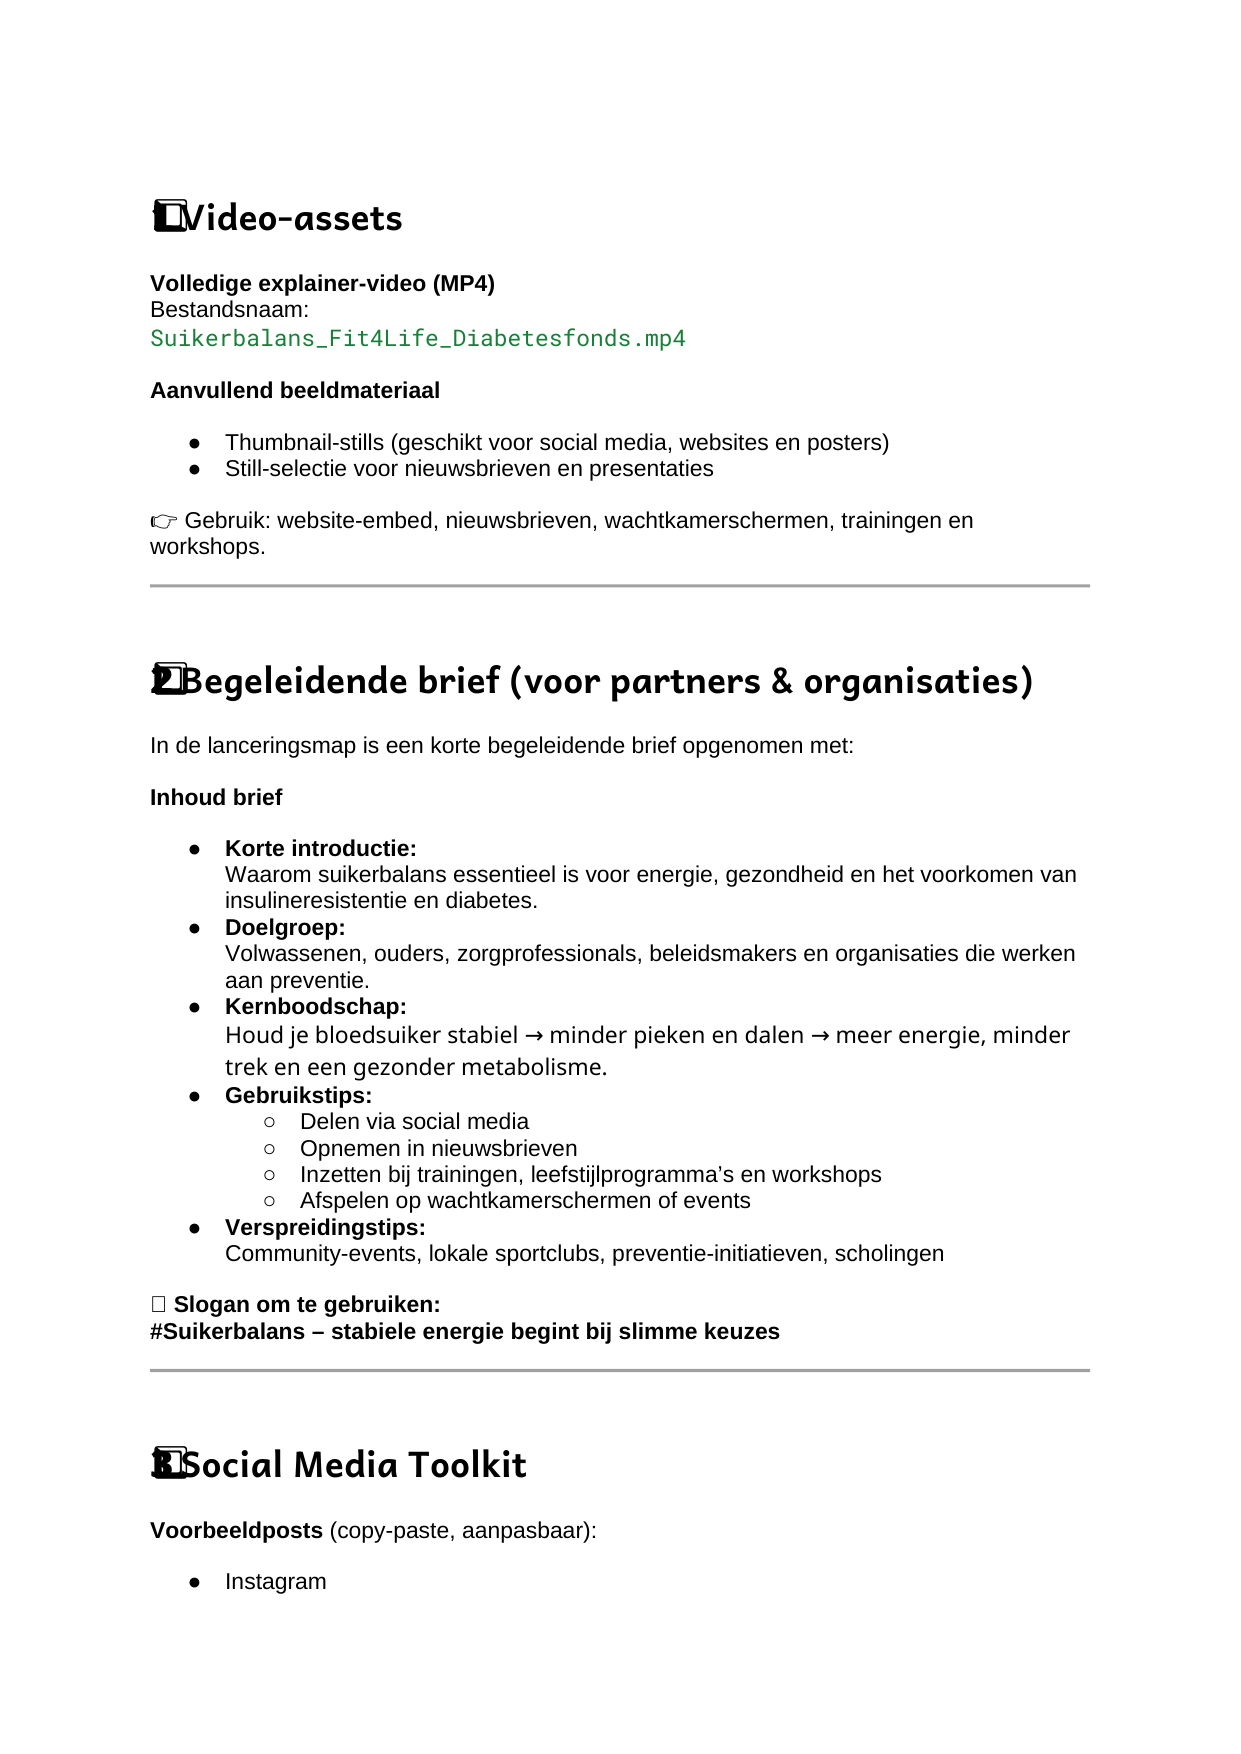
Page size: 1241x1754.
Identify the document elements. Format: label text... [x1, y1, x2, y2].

subtitle 3️⃣ Social Media Toolkit [150, 1435, 1090, 1492]
list Still-selectie voor nieuwsbrieven en presentaties [187, 455, 1090, 482]
subtitle 2️⃣ Begeleidende brief (voor partners & organisaties) [150, 650, 1090, 707]
text 📌 Slogan om te gebruiken: #Suikerbalans – stabiele energie begint bij slimme keuzes [150, 1291, 1090, 1344]
text In de lanceringsmap is een korte begeleidende brief opgenomen met: [150, 732, 1090, 758]
list Kernboodschap: Houd je bloedsuiker stabiel → minder pieken en dalen → meer energie, minder trek en een gezonder metabolisme. [187, 993, 1090, 1082]
list Delen via social media [262, 1108, 1090, 1134]
list Inzetten bij trainingen, leefstijlprogramma’s en workshops [262, 1161, 1090, 1187]
list Gebruikstips: [187, 1082, 1090, 1108]
text 👉 Gebruik: website-embed, nieuwsbrieven, wachtkamerschermen, trainingen en workshops. [150, 507, 1090, 559]
text Volledige explainer-video (MP4) Bestandsnaam: Suikerbalans_Fit4Life_Diabetesfonds.mp4 [150, 269, 1090, 352]
text Inhoud brief [150, 783, 1090, 810]
list Korte introductie: Waarom suikerbalans essentieel is voor energie, gezondheid en het voorkomen van insulineresistentie en diabetes. [187, 835, 1090, 914]
list Doelgroep: Volwassenen, ouders, zorgprofessionals, beleidsmakers en organisaties die werken aan preventie. [187, 914, 1090, 993]
list Instagram [187, 1568, 1090, 1594]
text Aanvullend beeldmateriaal [150, 377, 1090, 404]
text Voorbeeldposts (copy-paste, aanpasbaar): [150, 1517, 1090, 1543]
list Opnemen in nieuwsbrieven [262, 1134, 1090, 1161]
list Thumbnail-stills (geschikt voor social media, websites en posters) [187, 429, 1090, 455]
list Afspelen op wachtkamerschermen of events [262, 1187, 1090, 1213]
subtitle 1️⃣ Video-assets [150, 187, 1090, 244]
list Verspreidingstips: Community-events, lokale sportclubs, preventie-initiatieven, scholingen [187, 1213, 1090, 1266]
